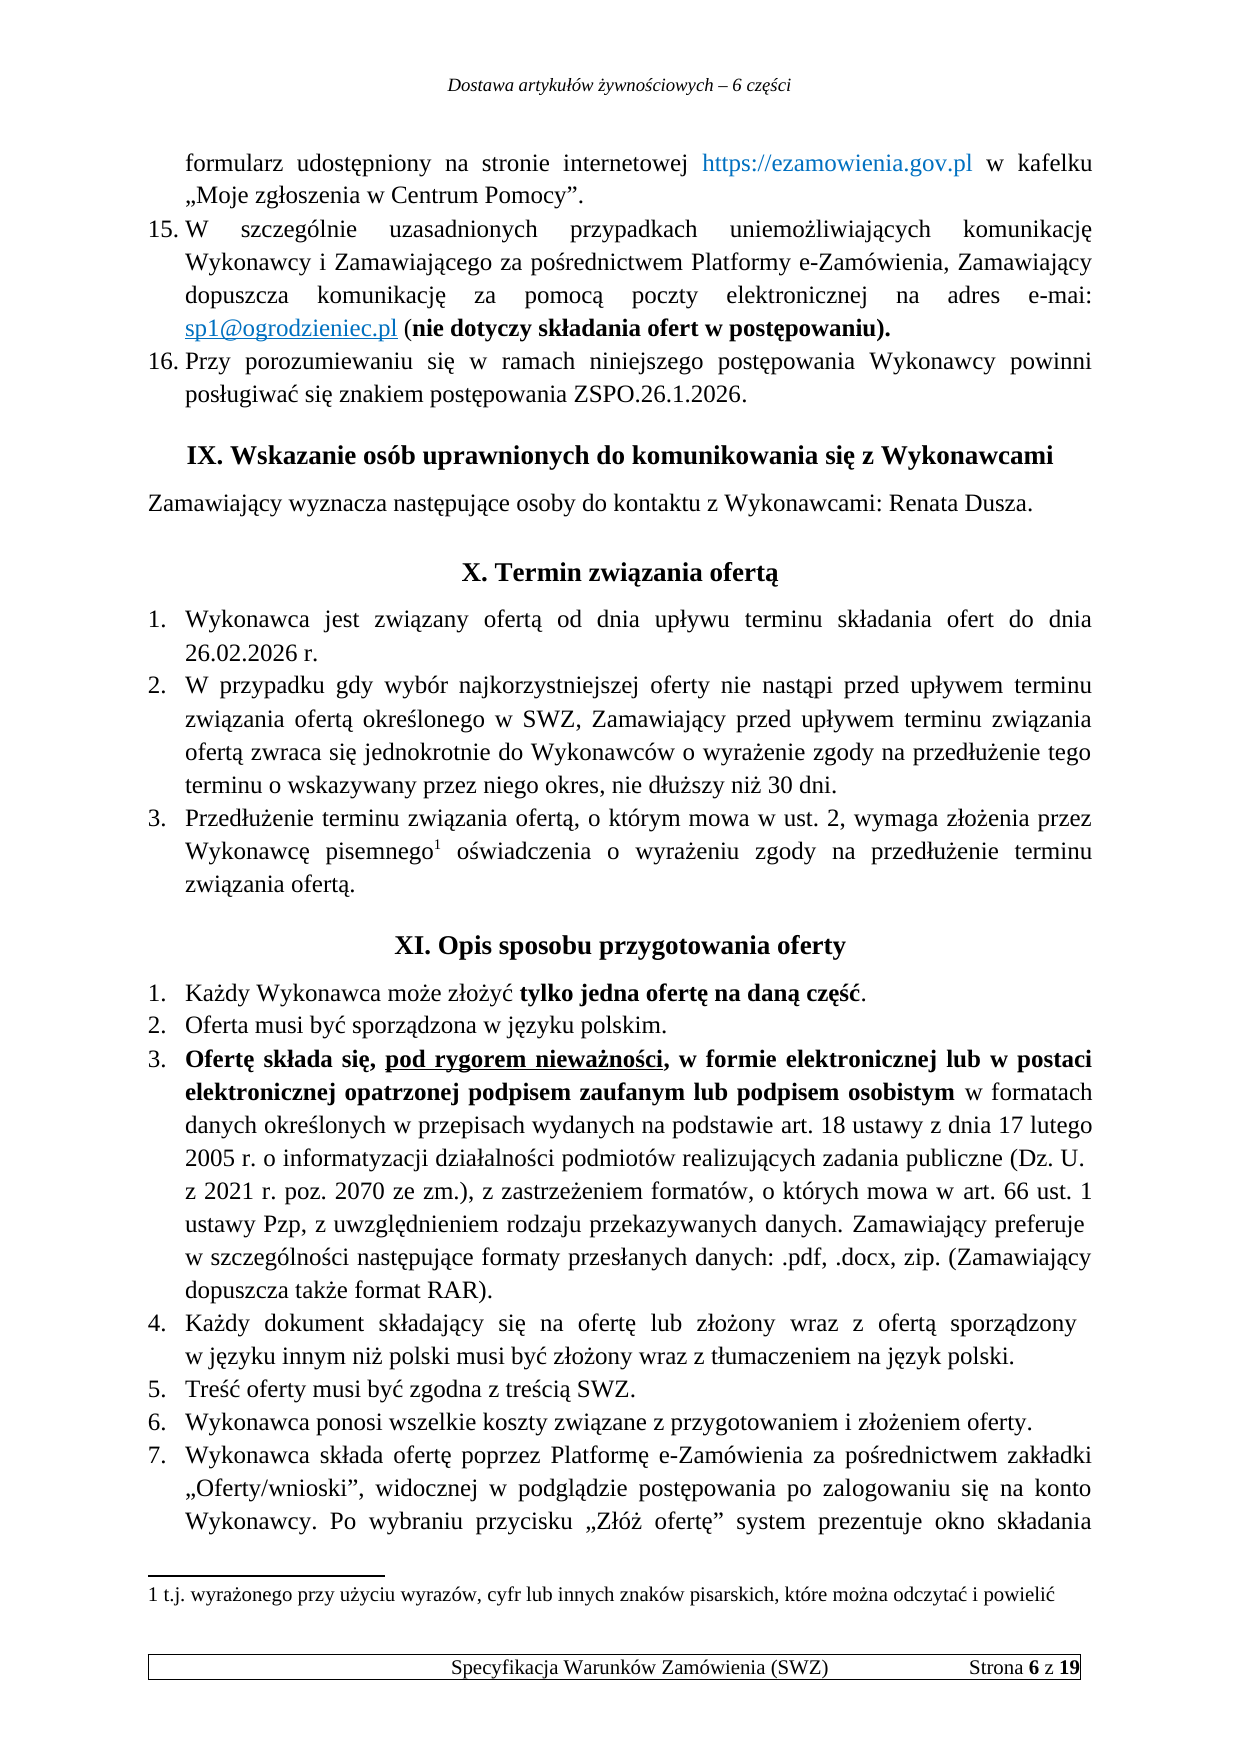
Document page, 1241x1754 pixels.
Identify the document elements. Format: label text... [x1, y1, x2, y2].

list Ofertę składa się, pod rygorem nieważności, w formie elektronicznej lub w postaci elektronicznej opatrzonej podpisem zaufanym lub podpisem osobistym w formatach danych określonych w przepisach wydanych na podstawie art. 18 ustawy z dnia 17 lutego 2005 r. o informatyzacji działalności podmiotów realizujących zadania publiczne (Dz. U. z 2021 r. poz. 2070 ze zm.), z zastrzeżeniem formatów, o których mowa w art. 66 ust. 1 ustawy Pzp, z uwzględnieniem rodzaju przekazywanych danych. Zamawiający preferuje w szczególności następujące formaty przesłanych danych: .pdf, .docx, zip. (Zamawiający dopuszcza także format RAR). [148, 1044, 1093, 1303]
text IX. Wskazanie osób uprawnionych do komunikowania się z Wykonawcami [148, 439, 1093, 471]
list Oferta musi być sporządzona w języku polskim. [148, 1011, 1093, 1039]
list Przedłużenie terminu związania ofertą, o którym mowa w ust. 2, wymaga złożenia przez Wykonawcę pisemnego oświadczenia o wyrażeniu zgody na przedłużenie terminu związania ofertą. [148, 803, 1093, 897]
list Każdy Wykonawca może złożyć tylko jedna ofertę na daną część. [148, 978, 1093, 1006]
text X. Termin związania ofertą [148, 556, 1093, 587]
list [148, 1440, 1093, 1535]
list Treść oferty musi być zgodna z treścią SWZ. [148, 1374, 1093, 1403]
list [148, 148, 1093, 209]
list W szczególnie uzasadnionych przypadkach uniemożliwiających komunikację Wykonawcy i Zamawiającego za pośrednictwem Platformy e-Zamówienia, Zamawiający dopuszcza komunikację za pomocą poczty elektronicznej na adres e-mai: sp1@ogrodzieniec.pl (nie dotyczy składania ofert w postępowaniu). [148, 214, 1093, 341]
text XI. Opis sposobu przygotowania oferty [148, 929, 1093, 961]
list Każdy dokument składający się na ofertę lub złożony wraz z ofertą sporządzony w języku innym niż polski musi być złożony wraz z tłumaczeniem na język polski. [148, 1308, 1093, 1369]
list Wykonawca ponosi wszelkie koszty związane z przygotowaniem i złożeniem oferty. [148, 1407, 1093, 1436]
list W przypadku gdy wybór najkorzystniejszej oferty nie nastąpi przed upływem terminu związania ofertą określonego w SWZ, Zamawiający przed upływem terminu związania ofertą zwraca się jednokrotnie do Wykonawców o wyrażenie zgody na przedłużenie tego terminu o wskazywany przez niego okres, nie dłuższy niż 30 dni. [148, 671, 1093, 798]
text Zamawiający wyznacza następujące osoby do kontaktu z Wykonawcami: Renata Dusza. [148, 488, 1093, 516]
list Wykonawca jest związany ofertą od dnia upływu terminu składania ofert do dnia 26.02.2026 r. [148, 604, 1093, 666]
list Przy porozumiewaniu się w ramach niniejszego postępowania Wykonawcy powinni posługiwać się znakiem postępowania ZSPO.26.1.2026. [148, 346, 1093, 407]
